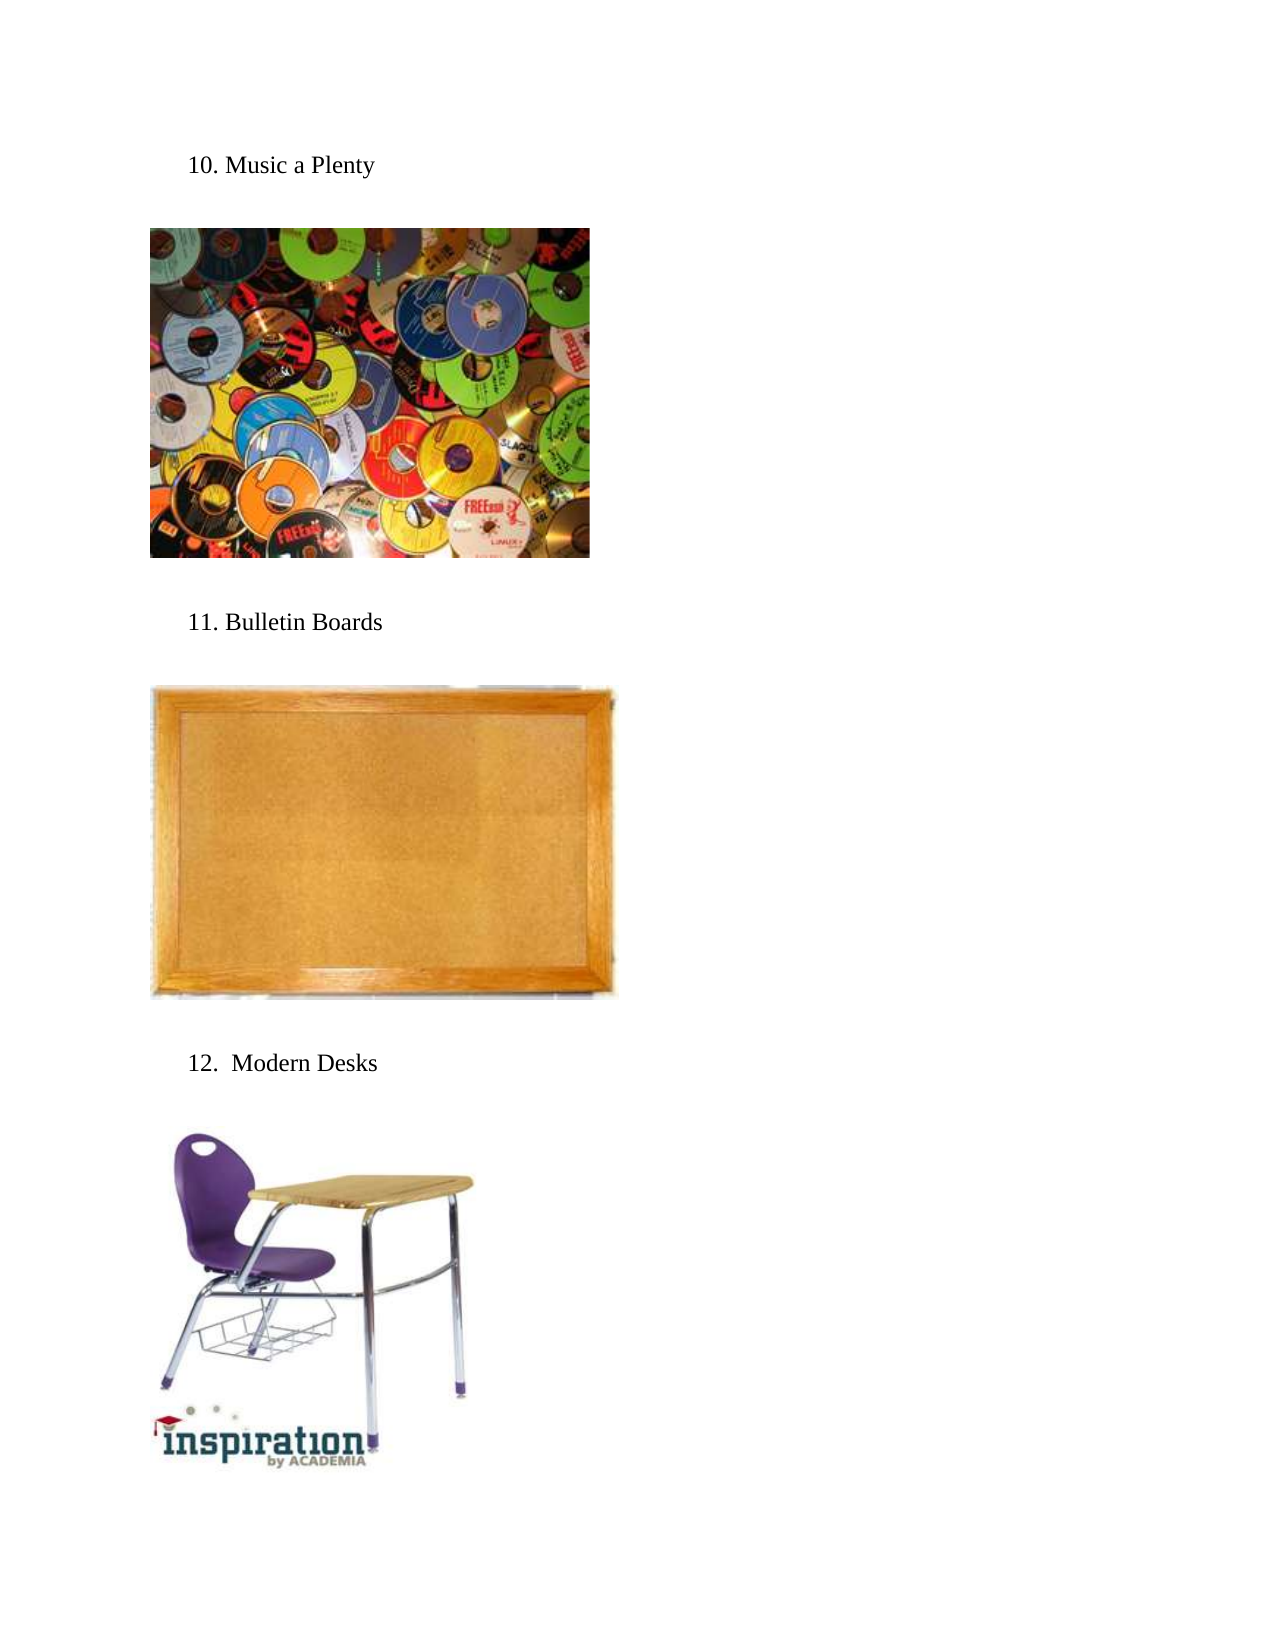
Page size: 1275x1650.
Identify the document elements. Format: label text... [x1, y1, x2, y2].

list Modern Desks [187, 1048, 1125, 1077]
list Music a Plenty [187, 150, 1125, 179]
picture [150, 1126, 477, 1477]
picture [150, 228, 590, 558]
list Bulletin Boards [187, 607, 1125, 636]
picture [150, 685, 619, 1000]
